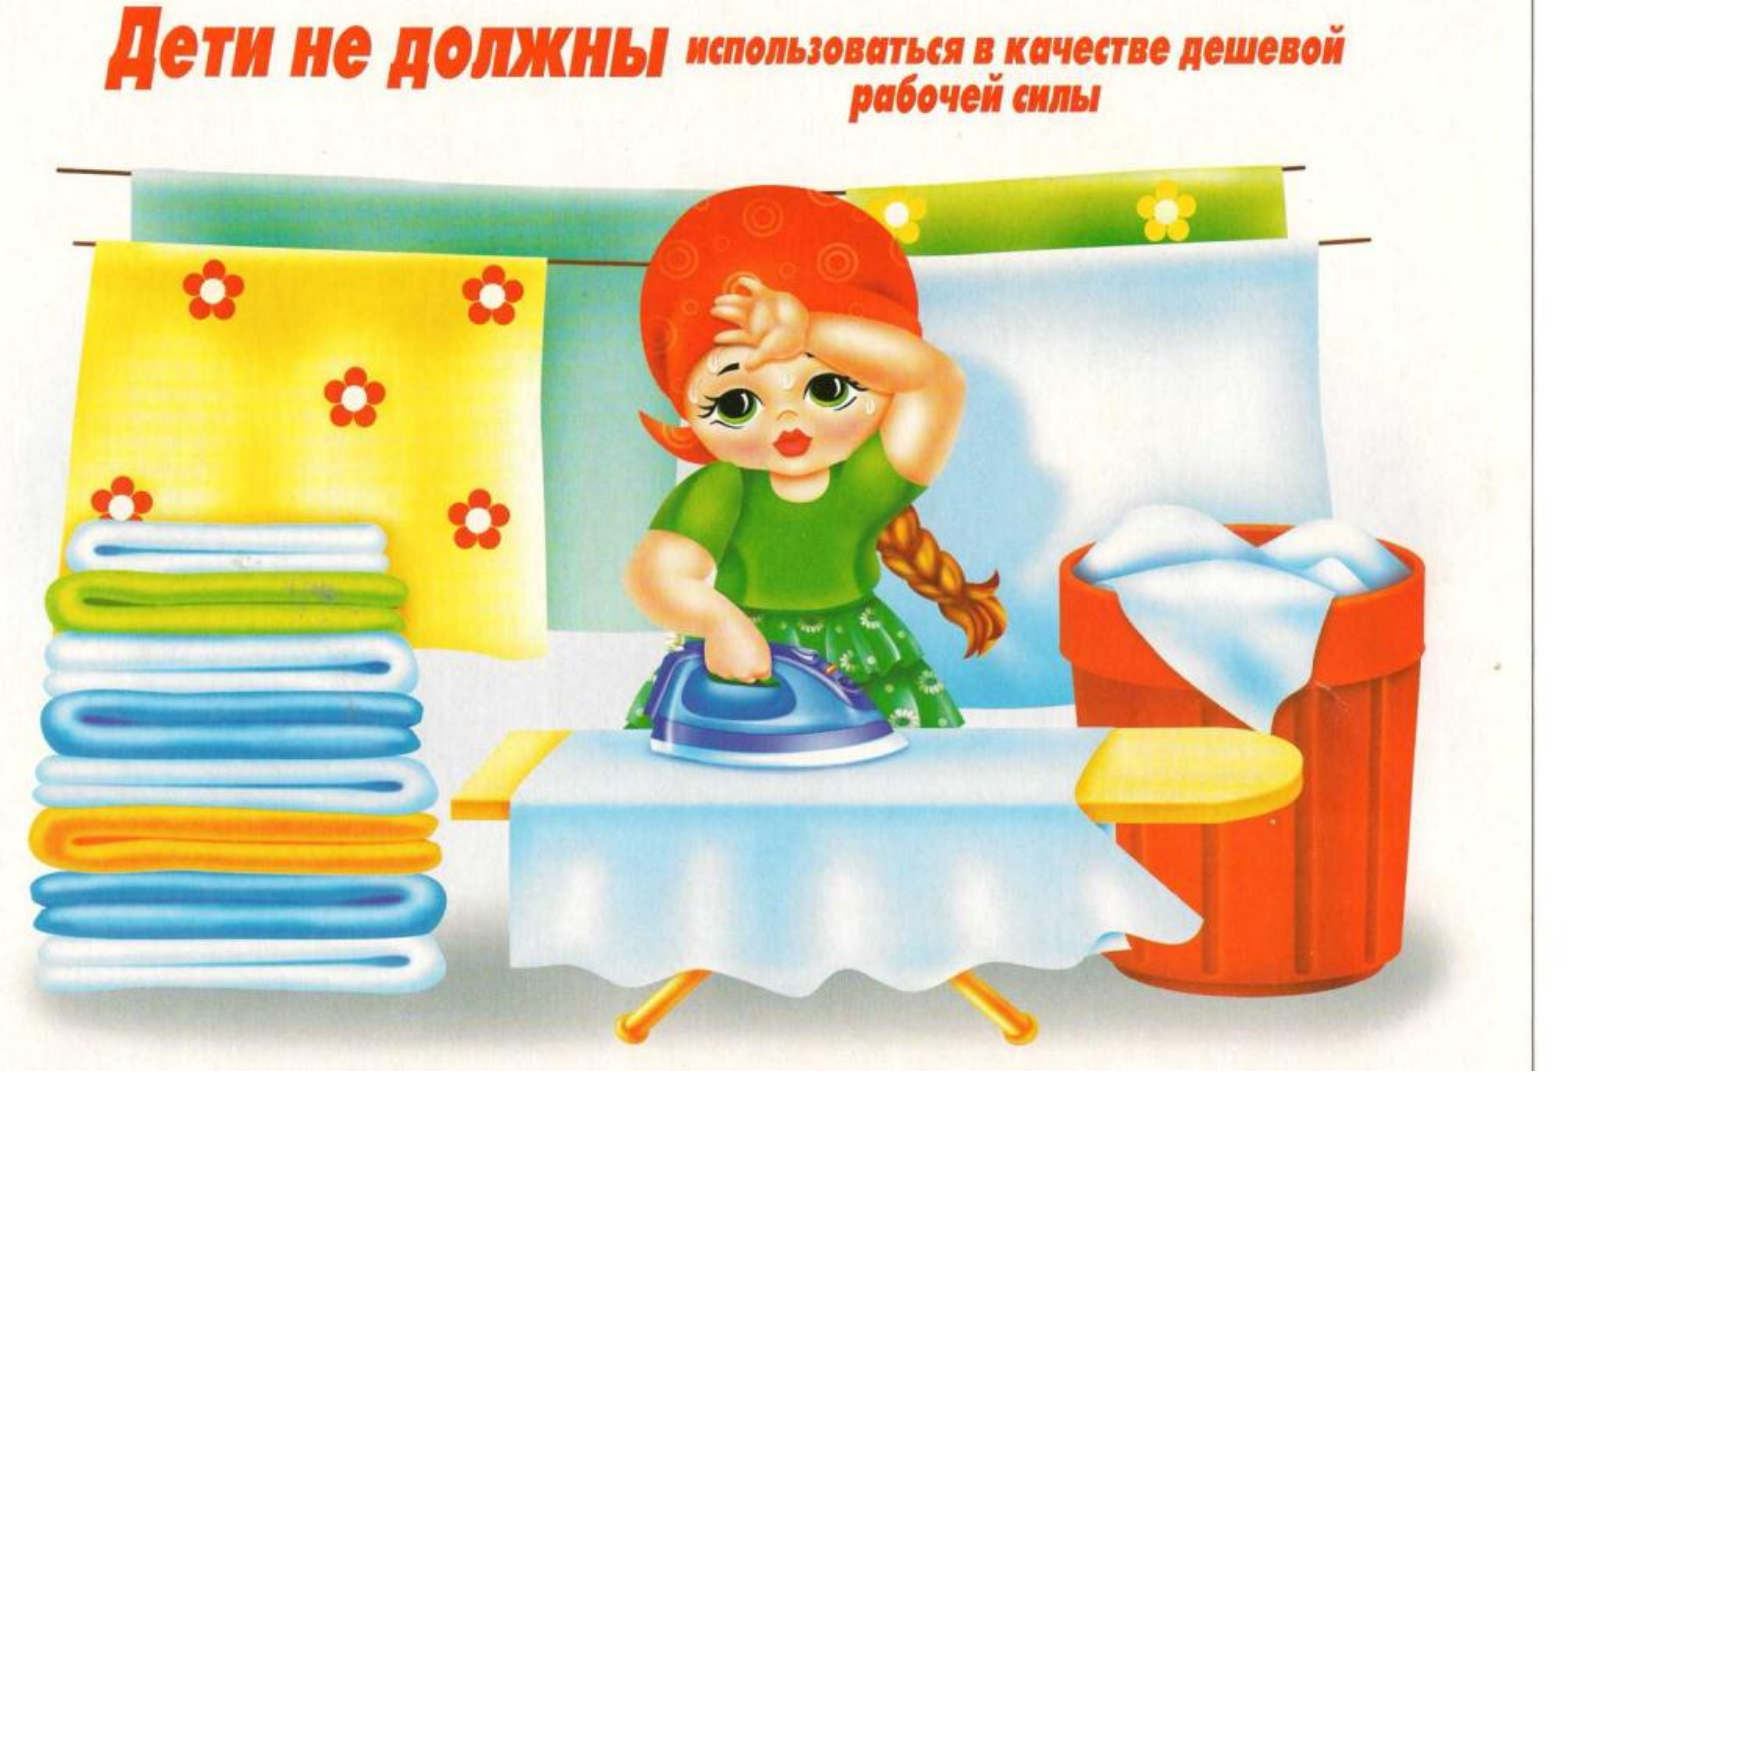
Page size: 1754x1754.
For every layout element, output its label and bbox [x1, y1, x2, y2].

picture [0, 0, 1571, 1071]
